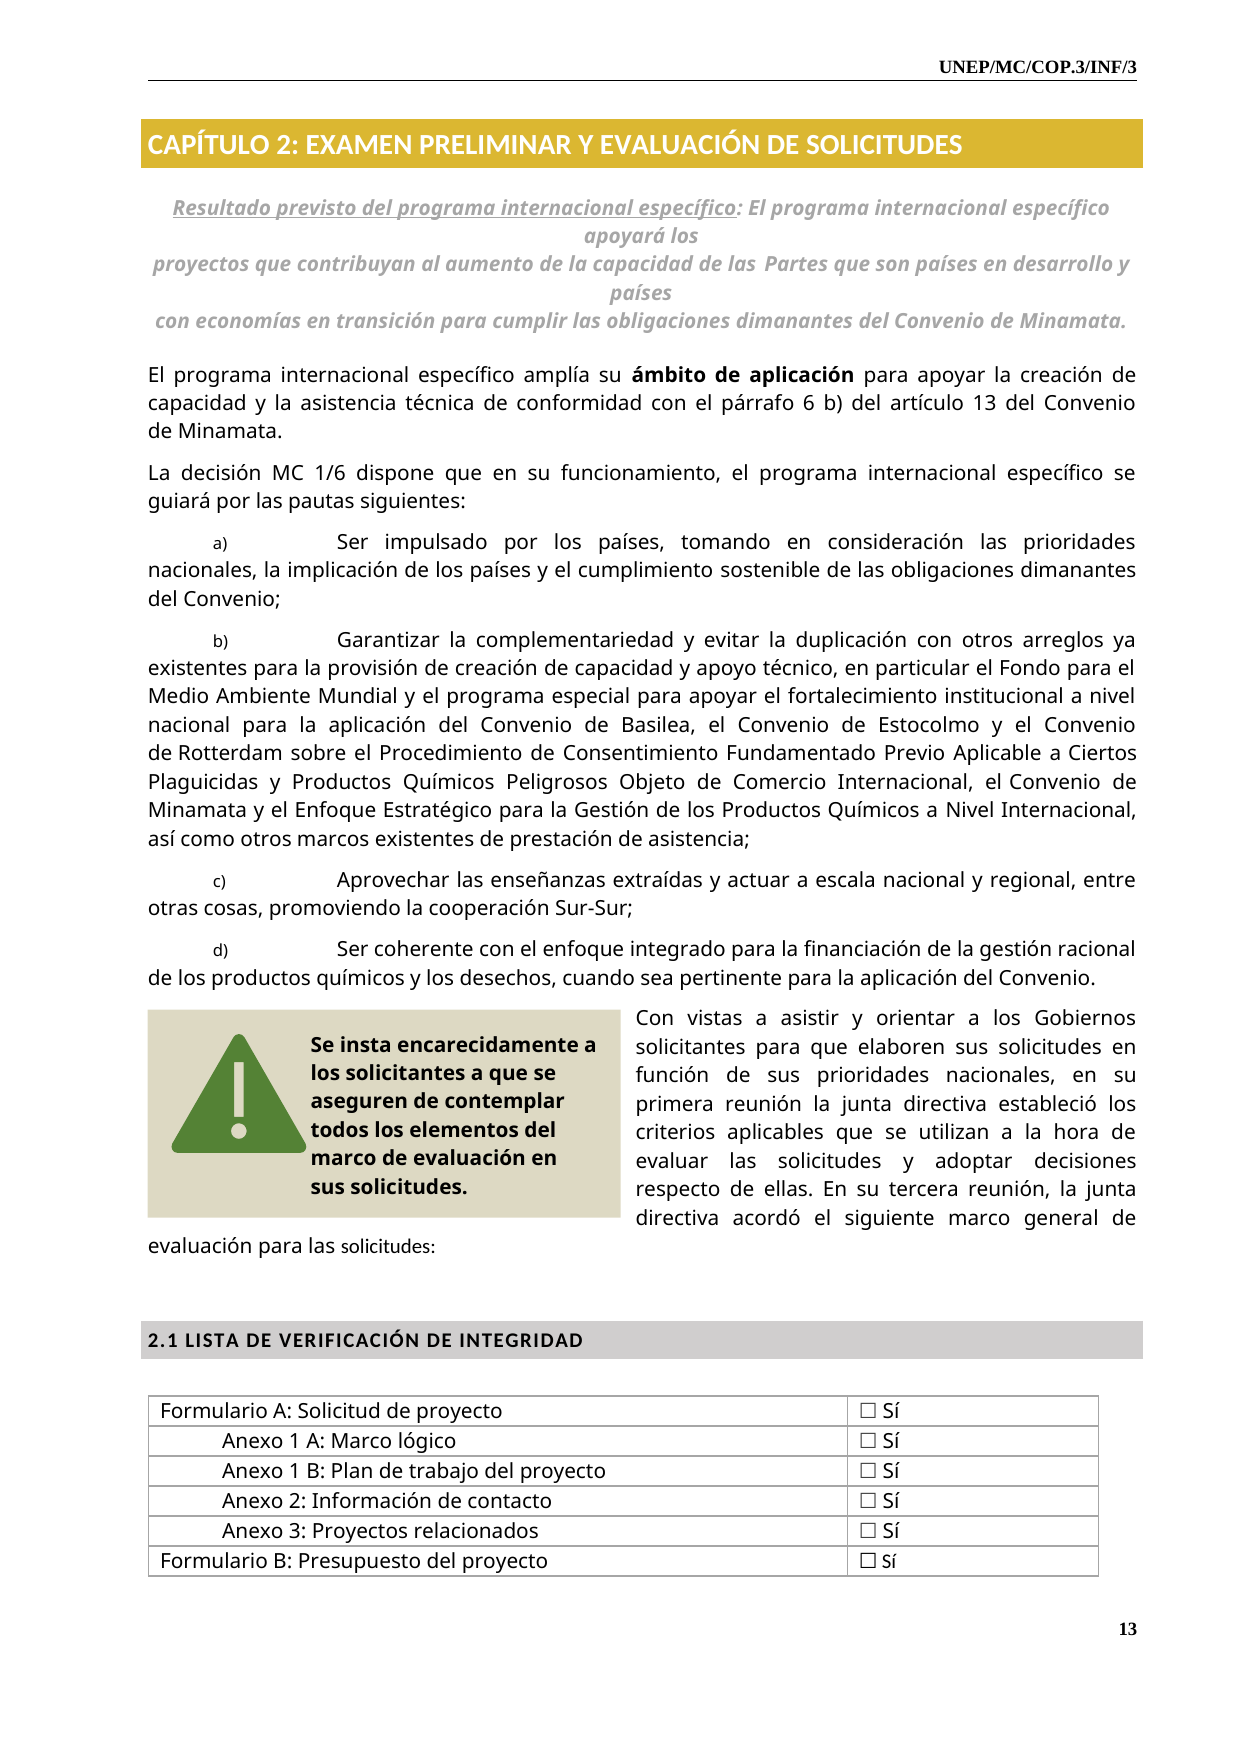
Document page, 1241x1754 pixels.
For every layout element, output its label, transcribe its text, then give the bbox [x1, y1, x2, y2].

text Con vistas a asistir y orientar a los Gobiernos solicitantes para que elaboren sus solicitudes en función de sus prioridades nacionales, en su primera reunión la junta directiva estableció los criterios aplicables que se utilizan a la hora de evaluar las solicitudes y adoptar decisiones respecto de ellas. En su tercera reunión, la junta directiva acordó el siguiente marco general de evaluación para las solicitudes: [148, 1003, 1137, 1259]
list Ser coherente con el enfoque integrado para la financiación de la gestión racional de los productos químicos y los desechos, cuando sea pertinente para la aplicación del Convenio. [148, 934, 1137, 991]
table_cell Anexo 1 B: Plan de trabajo del proyecto [149, 1457, 847, 1485]
table_header Sí [848, 1397, 1098, 1425]
text 2.1 Lista de verificación de integridad [148, 1327, 1137, 1352]
table_cell Sí [848, 1487, 1098, 1515]
text El programa internacional específico amplía su ámbito de aplicación para apoyar la creación de capacidad y la asistencia técnica de conformidad con el párrafo 6 b) del artículo 13 del Convenio de Minamata. [148, 360, 1137, 445]
list Aprovechar las enseñanzas extraídas y actuar a escala nacional y regional, entre otras cosas, promoviendo la cooperación Sur-Sur; [148, 865, 1137, 922]
table_cell Sí [848, 1427, 1098, 1455]
table_cell Sí [848, 1517, 1098, 1545]
table_cell Sí [848, 1457, 1098, 1485]
list Ser impulsado por los países, tomando en consideración las prioridades nacionales, la implicación de los países y el cumplimiento sostenible de las obligaciones dimanantes del Convenio; [148, 527, 1137, 612]
text La decisión MC 1/6 dispone que en su funcionamiento, el programa internacional específico se guiará por las pautas siguientes: [148, 458, 1137, 514]
table_header Formulario A: Solicitud de proyecto [149, 1397, 847, 1425]
text Resultado previsto del programa internacional específico: El programa internacional específico apoyará los proyectos que contribuyan al aumento de la capacidad de las Partes que son países en desarrollo y países con economías en transición para cumplir las obligaciones dimanantes del Convenio de Minamata. [148, 193, 1137, 335]
table_cell Anexo 3: Proyectos relacionados [149, 1517, 847, 1545]
list Garantizar la complementariedad y evitar la duplicación con otros arreglos ya existentes para la provisión de creación de capacidad y apoyo técnico, en particular el Fondo para el Medio Ambiente Mundial y el programa especial para apoyar el fortalecimiento institucional a nivel nacional para la aplicación del Convenio de Basilea, el Convenio de Estocolmo y el Convenio de Rotterdam sobre el Procedimiento de Consentimiento Fundamentado Previo Aplicable a Ciertos Plaguicidas y Productos Químicos Peligrosos Objeto de Comercio Internacional, el Convenio de Minamata y el Enfoque Estratégico para la Gestión de los Productos Químicos a Nivel Internacional, así como otros marcos existentes de prestación de asistencia; [148, 625, 1137, 852]
table_cell Sí [848, 1547, 1098, 1575]
table_cell Anexo 1 A: Marco lógico [149, 1427, 847, 1455]
subtitle CAPÍTULO 2: EXAMEN PRELIMINAR Y EVALUACIÓN DE SOLICITUDES [148, 126, 1137, 161]
table_cell Formulario B: Presupuesto del proyecto [149, 1547, 847, 1575]
table_cell Anexo 2: Información de contacto [149, 1487, 847, 1515]
